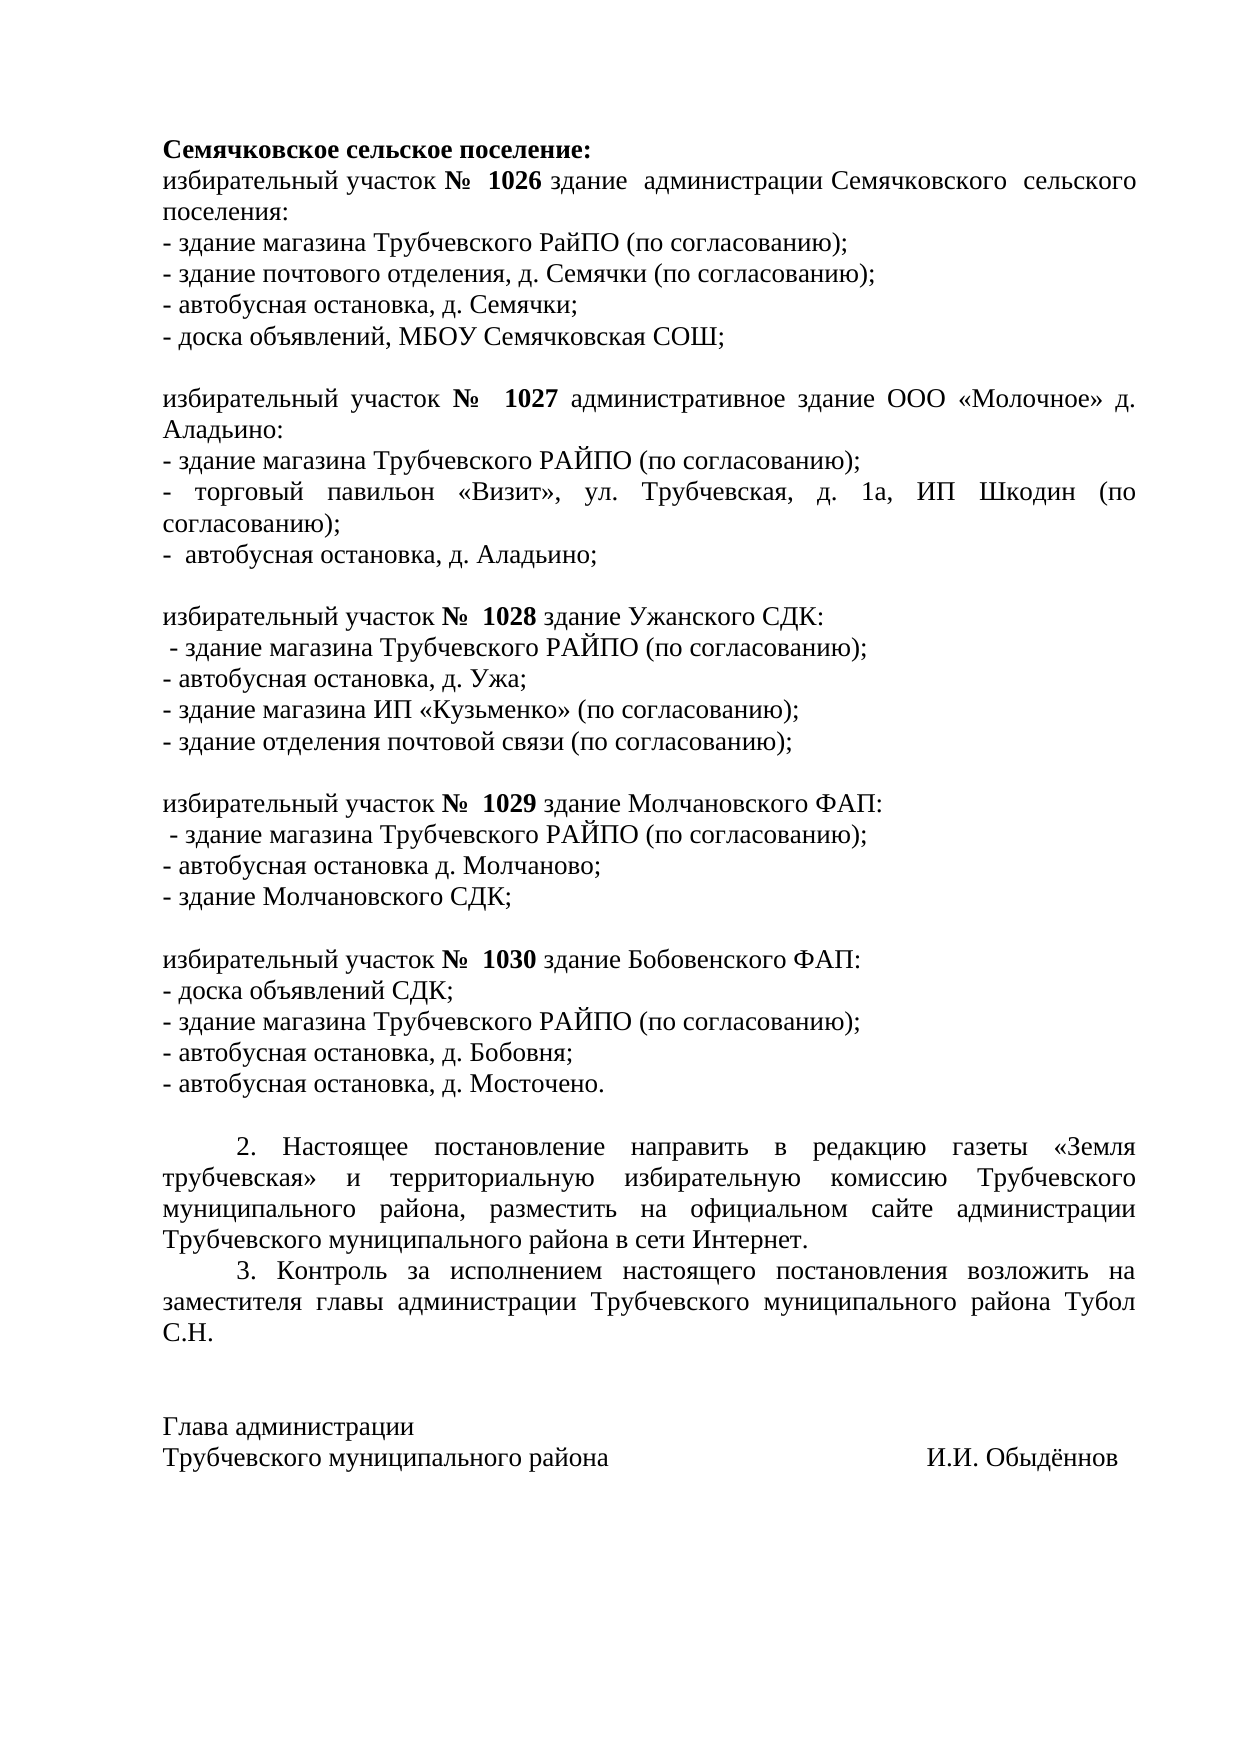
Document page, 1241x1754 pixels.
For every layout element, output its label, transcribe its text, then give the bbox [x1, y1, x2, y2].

text - автобусная остановка д. Молчаново; [162, 849, 1137, 880]
text - здание отделения почтовой связи (по согласованию); [162, 725, 1137, 756]
text - здание Молчановского СДК; [162, 880, 1137, 912]
text Трубчевского муниципального района И.И. Обыдённов [162, 1441, 1137, 1472]
text Глава администрации [162, 1410, 1137, 1441]
text 3. Контроль за исполнением настоящего постановления возложить на заместителя главы администрации Трубчевского муниципального района Тубол С.Н. [162, 1254, 1137, 1348]
text - здание магазина Трубчевского РАЙПО (по согласованию); [162, 444, 1137, 476]
text - автобусная остановка, д. Ужа; [162, 662, 1137, 693]
text - автобусная остановка, д. Семячки; [162, 289, 1137, 320]
text - автобусная остановка, д. Бобовня; [162, 1036, 1137, 1067]
text избирательный участок № 1029 здание Молчановского ФАП: [162, 787, 1137, 818]
text избирательный участок № 1027 административное здание ООО «Молочное» д. Аладьино: [162, 382, 1137, 444]
text - торговый павильон «Визит», ул. Трубчевская, д. 1а, ИП Шкодин (по согласованию); [162, 476, 1137, 538]
text - здание почтового отделения, д. Семячки (по согласованию); [162, 257, 1137, 289]
text избирательный участок № 1028 здание Ужанского СДК: [162, 600, 1137, 631]
text - здание магазина Трубчевского РАЙПО (по согласованию); [162, 631, 1137, 662]
text Семячковское сельское поселение: [162, 133, 1137, 164]
text - автобусная остановка, д. Аладьино; [162, 538, 1137, 569]
text - доска объявлений СДК; [162, 974, 1137, 1005]
text - здание магазина Трубчевского РайПО (по согласованию); [162, 226, 1137, 257]
text - здание магазина Трубчевского РАЙПО (по согласованию); [162, 1005, 1137, 1036]
text - автобусная остановка, д. Мосточено. [162, 1067, 1137, 1098]
text избирательный участок № 1030 здание Бобовенского ФАП: [162, 943, 1137, 974]
text 2. Настоящее постановление направить в редакцию газеты «Земля трубчевская» и территориальную избирательную комиссию Трубчевского муниципального района, разместить на официальном сайте администрации Трубчевского муниципального района в сети Интернет. [162, 1129, 1137, 1254]
text - здание магазина ИП «Кузьменко» (по согласованию); [162, 693, 1137, 725]
text - здание магазина Трубчевского РАЙПО (по согласованию); [162, 818, 1137, 849]
text - доска объявлений, МБОУ Семячковская СОШ; [162, 320, 1137, 351]
text избирательный участок № 1026 здание администрации Семячковского сельского поселения: [162, 164, 1137, 226]
